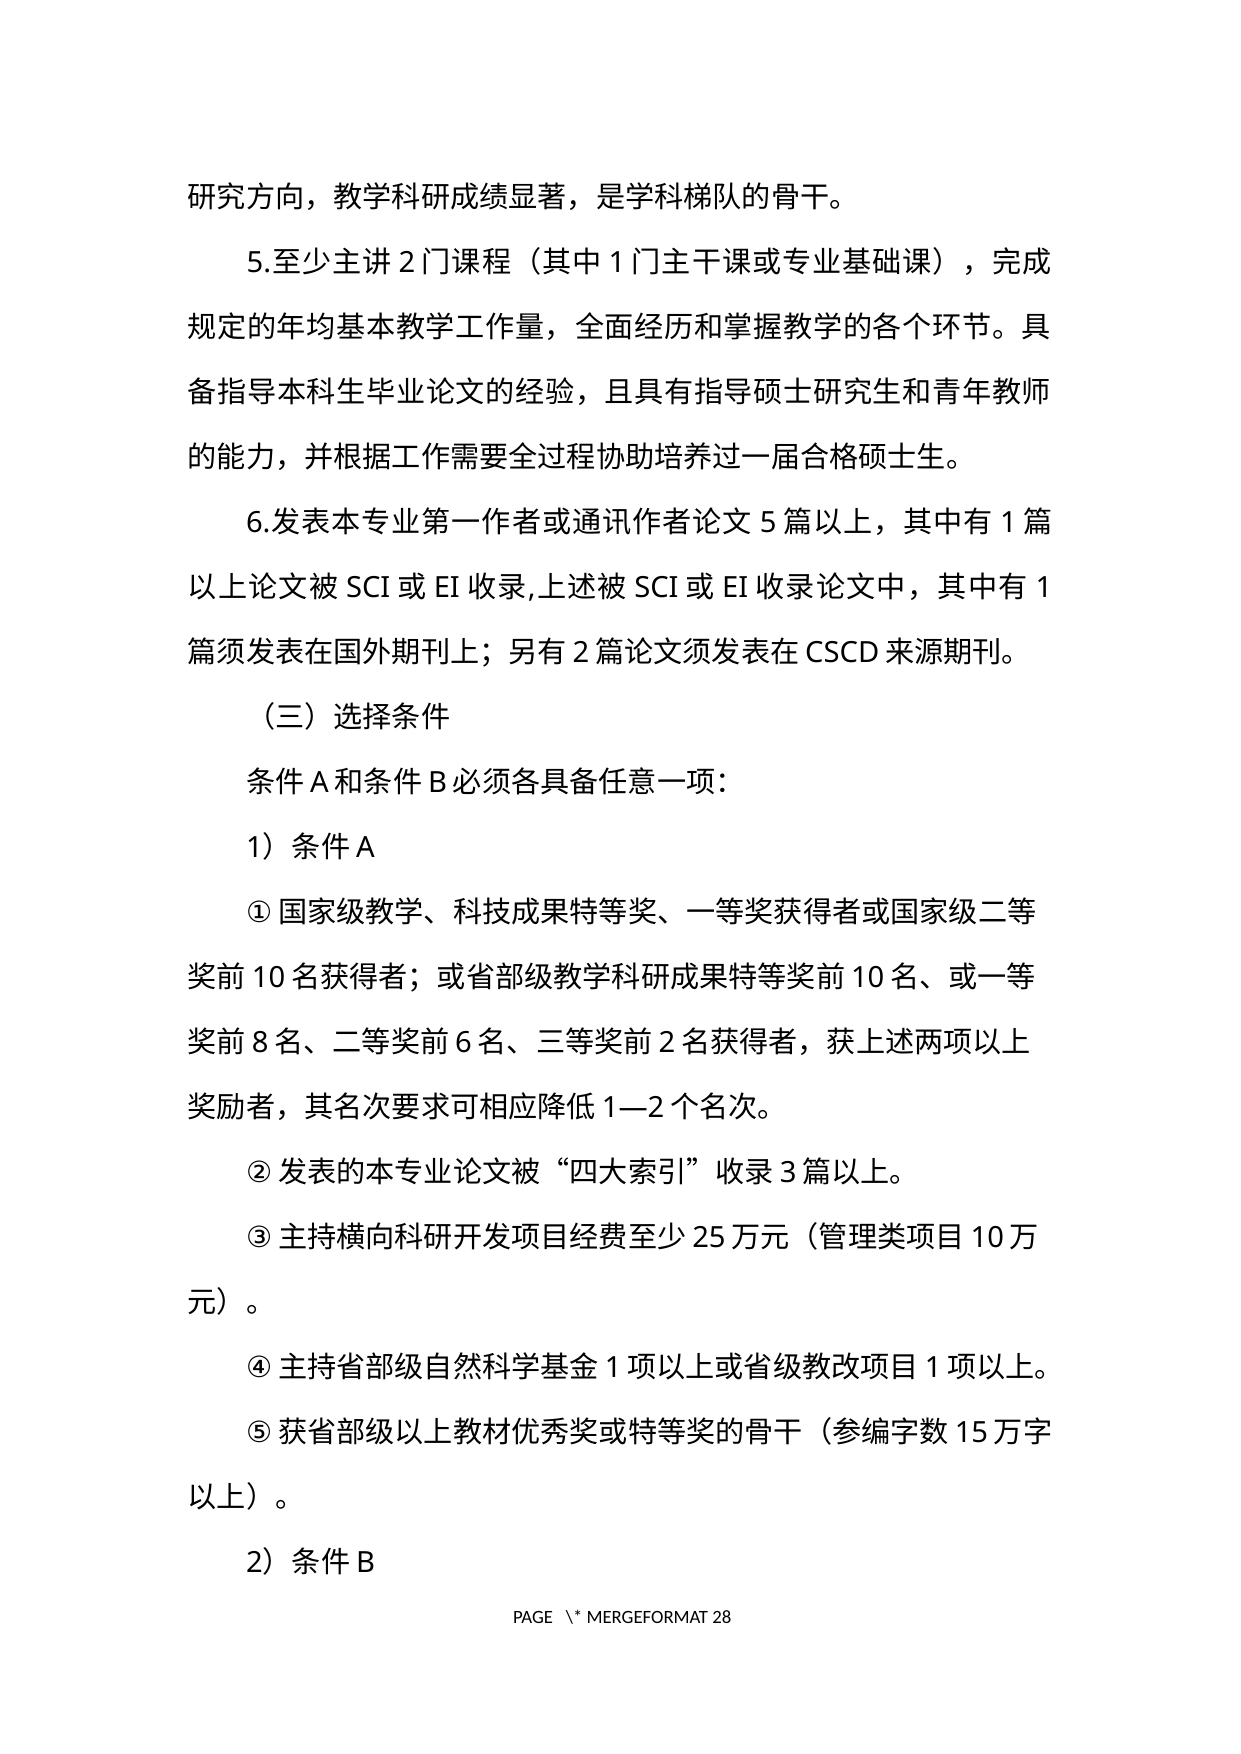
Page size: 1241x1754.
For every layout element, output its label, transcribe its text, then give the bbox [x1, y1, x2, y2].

text ③主持横向科研开发项目经费至少25万元（管理类项目10万元）。 [187, 1202, 1053, 1332]
text 条件A和条件B必须各具备任意一项： [187, 747, 1053, 812]
text ④主持省部级自然科学基金1项以上或省级教改项目1项以上。 [187, 1332, 1053, 1397]
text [187, 162, 1053, 227]
text 1）条件A [187, 812, 1053, 877]
text （三）选择条件 [187, 682, 1053, 747]
text 5.至少主讲2门课程（其中1门主干课或专业基础课），完成规定的年均基本教学工作量，全面经历和掌握教学的各个环节。具备指导本科生毕业论文的经验，且具有指导硕士研究生和青年教师的能力，并根据工作需要全过程协助培养过一届合格硕士生。 [187, 227, 1053, 487]
text ①国家级教学、科技成果特等奖、一等奖获得者或国家级二等奖前10名获得者；或省部级教学科研成果特等奖前10名、或一等奖前8名、二等奖前6名、三等奖前2名获得者，获上述两项以上奖励者，其名次要求可相应降低1—2个名次。 [187, 877, 1053, 1137]
text ②发表的本专业论文被“四大索引”收录3篇以上。 [187, 1137, 1053, 1202]
text 6.发表本专业第一作者或通讯作者论文5篇以上，其中有1篇以上论文被SCI或EI收录,上述被SCI或EI收录论文中，其中有1篇须发表在国外期刊上；另有2篇论文须发表在CSCD来源期刊。 [187, 487, 1053, 682]
text ⑤获省部级以上教材优秀奖或特等奖的骨干（参编字数15万字以上）。 [187, 1397, 1053, 1527]
text 2）条件B [187, 1527, 1053, 1592]
